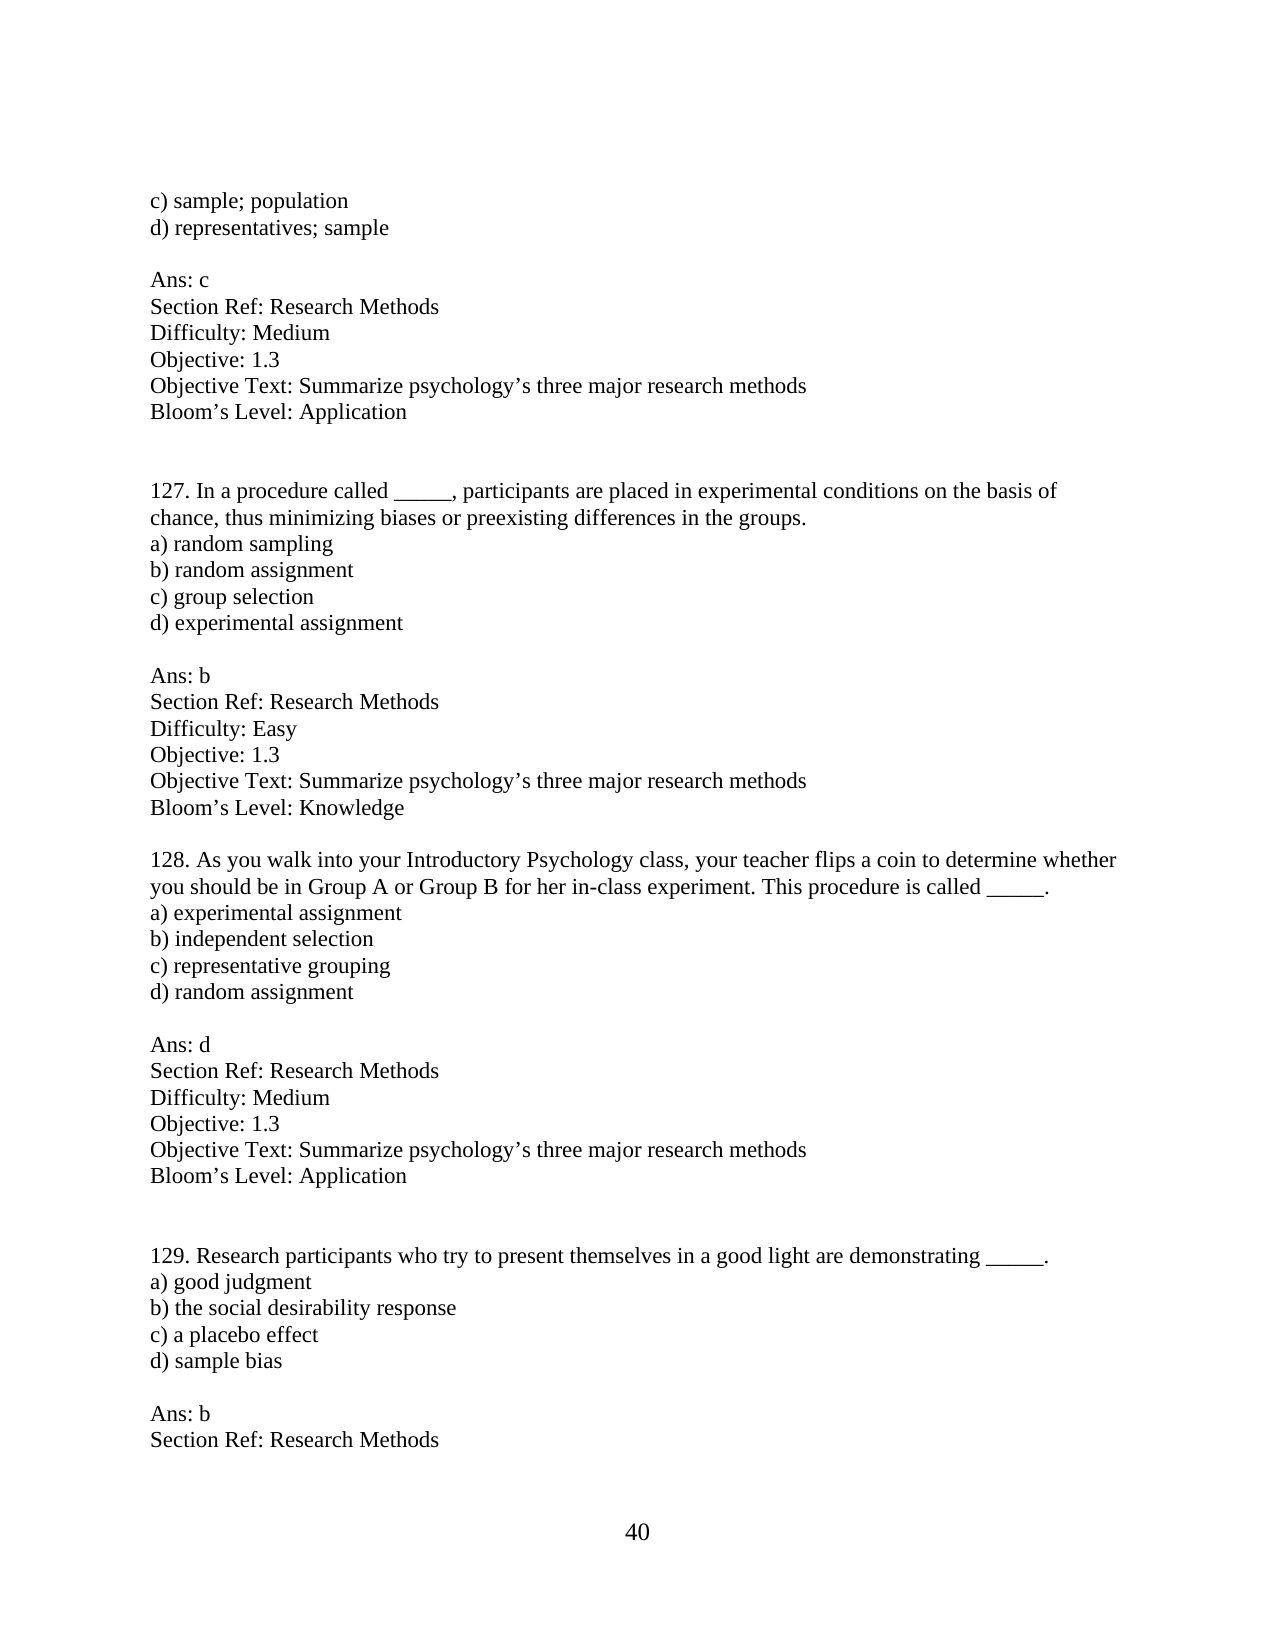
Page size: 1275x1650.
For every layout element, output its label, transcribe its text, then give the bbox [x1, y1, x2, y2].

text c) sample; population [150, 187, 1125, 214]
text 129. Research participants who try to present themselves in a good light are demonstrating _____. [150, 1242, 1125, 1268]
text Section Ref: Research Methods [150, 293, 1125, 319]
text Objective Text: Summarize psychology’s three major research methods [150, 1136, 1125, 1163]
text Ans: c [150, 267, 1125, 293]
text d) representatives; sample [150, 214, 1125, 240]
text Objective Text: Summarize psychology’s three major research methods [150, 372, 1125, 398]
text 127. In a procedure called _____, participants are placed in experimental conditions on the basis of chance, thus minimizing biases or preexisting differences in the groups. [150, 477, 1125, 530]
text b) independent selection [150, 925, 1125, 952]
text a) experimental assignment [150, 899, 1125, 925]
text 128. As you walk into your Introductory Psychology class, your teacher flips a coin to determine whether you should be in Group A or Group B for her in-class experiment. This procedure is called _____. [150, 846, 1125, 899]
text b) random assignment [150, 556, 1125, 583]
text c) a placebo effect [150, 1321, 1125, 1347]
text Difficulty: Medium [150, 1083, 1125, 1110]
text a) random sampling [150, 530, 1125, 556]
text d) sample bias [150, 1347, 1125, 1373]
text Bloom’s Level: Knowledge [150, 794, 1125, 820]
text Ans: b [150, 1400, 1125, 1426]
text Ans: b [150, 662, 1125, 688]
text Difficulty: Medium [150, 319, 1125, 346]
text Bloom’s Level: Application [150, 1163, 1125, 1189]
text Objective: 1.3 [150, 346, 1125, 372]
text b) the social desirability response [150, 1294, 1125, 1321]
text Section Ref: Research Methods [150, 1426, 1125, 1452]
text Section Ref: Research Methods [150, 1057, 1125, 1083]
text Objective Text: Summarize psychology’s three major research methods [150, 767, 1125, 794]
text Ans: d [150, 1031, 1125, 1057]
text Bloom’s Level: Application [150, 398, 1125, 425]
text c) representative grouping [150, 952, 1125, 978]
text Difficulty: Easy [150, 714, 1125, 741]
text Objective: 1.3 [150, 1110, 1125, 1136]
text a) good judgment [150, 1268, 1125, 1294]
text Section Ref: Research Methods [150, 688, 1125, 714]
text c) group selection [150, 583, 1125, 609]
text Objective: 1.3 [150, 741, 1125, 767]
text d) random assignment [150, 978, 1125, 1004]
text d) experimental assignment [150, 609, 1125, 636]
